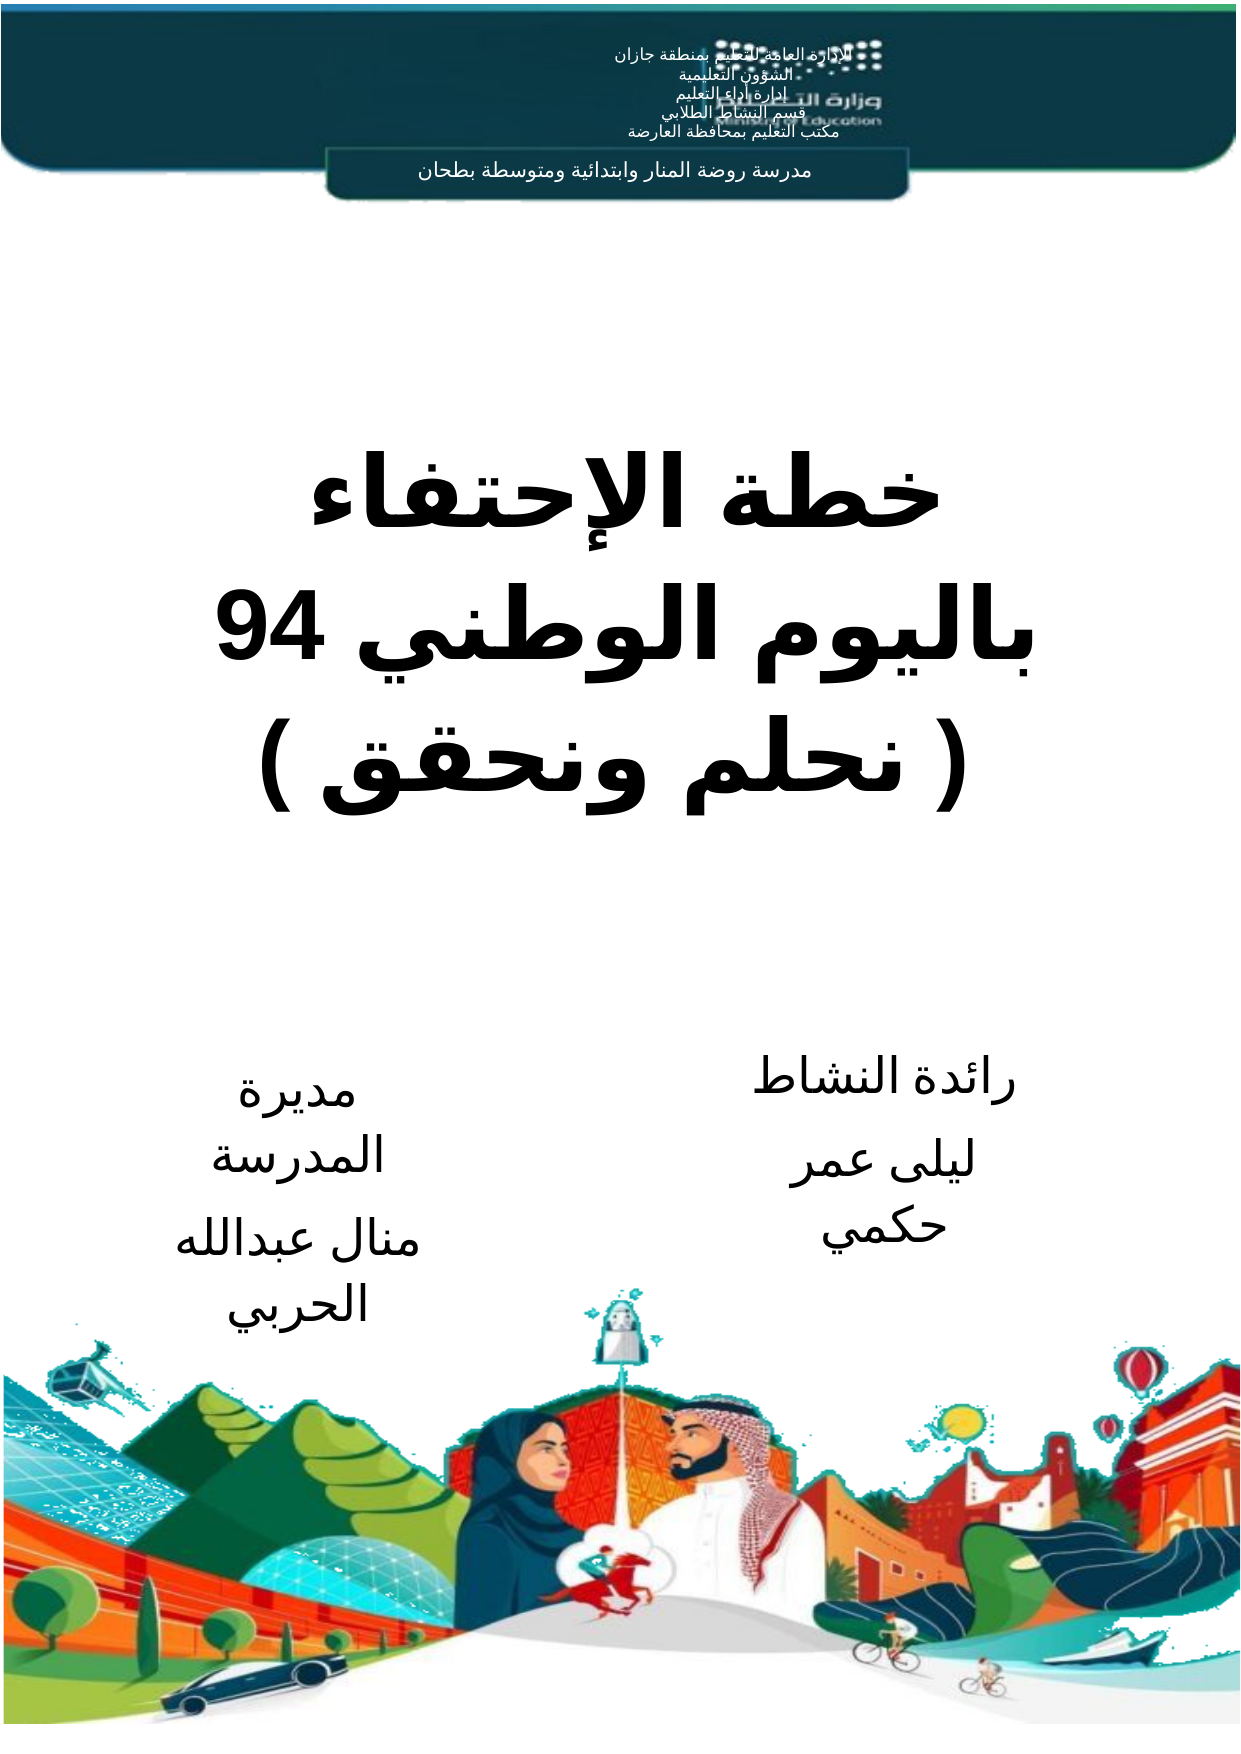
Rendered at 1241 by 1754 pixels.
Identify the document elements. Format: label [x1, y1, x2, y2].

picture [1, 4, 1236, 222]
